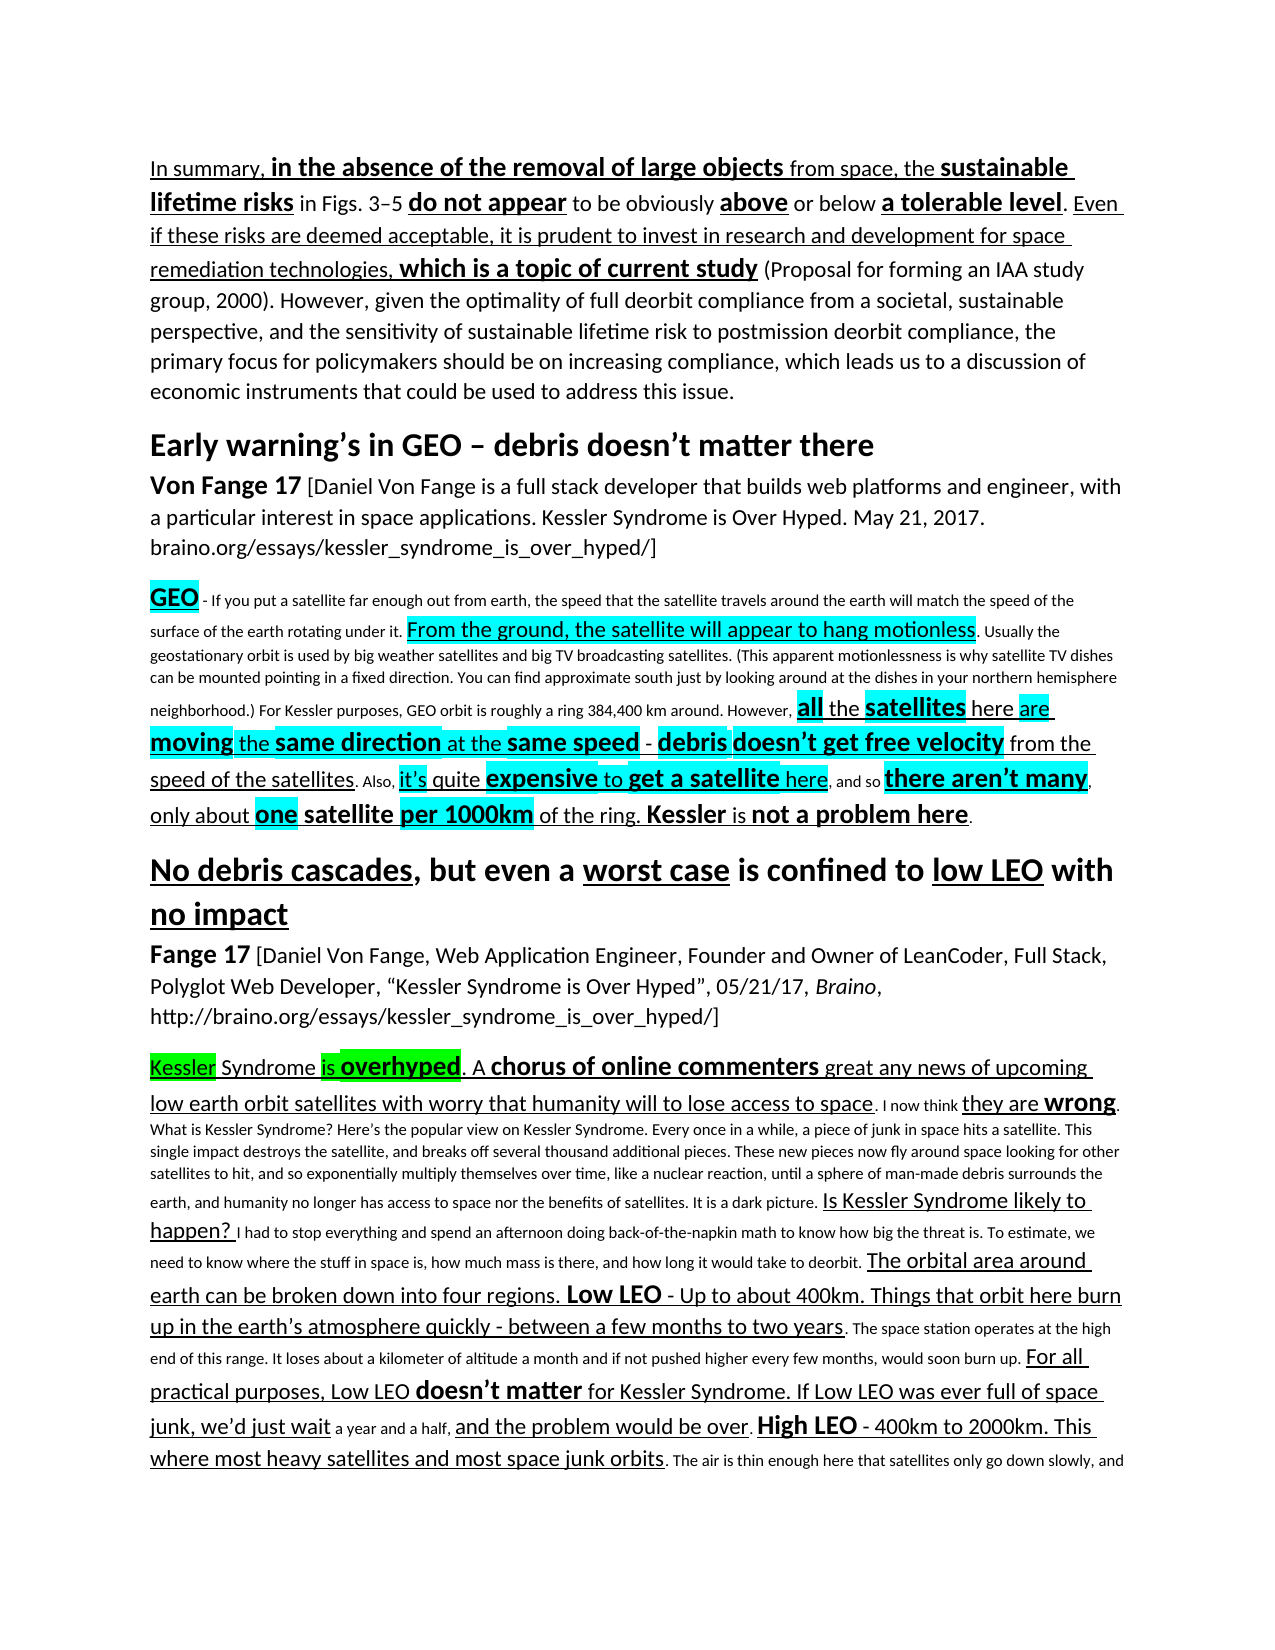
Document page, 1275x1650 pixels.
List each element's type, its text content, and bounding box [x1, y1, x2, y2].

subtitle No debris cascades, but even a worst case is confined to low LEO with no impact [150, 849, 1125, 934]
text Fange 17 [Daniel Von Fange, Web Application Engineer, Founder and Owner of LeanCoder, Full Stack, Polyglot Web Developer, “Kessler Syndrome is Over Hyped”, 05/21/17, Braino, http://braino.org/essays/kessler_syndrome_is_over_hyped/] [150, 937, 1125, 1031]
subtitle Early warning’s in GEO – debris doesn’t matter there [150, 424, 1125, 465]
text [150, 1049, 1125, 1472]
text Von Fange 17 [Daniel Von Fange is a full stack developer that builds web platforms and engineer, with a particular interest in space applications. Kessler Syndrome is Over Hyped. May 21, 2017. braino.org/essays/kessler_syndrome_is_over_hyped/] [150, 468, 1125, 562]
text GEO - If you put a satellite far enough out from earth, the speed that the satellite travels around the earth will match the speed of the surface of the earth rotating under it. From the ground, the satellite will appear to hang motionless. Usually the geostationary orbit is used by big weather satellites and big TV broadcasting satellites. (This apparent motionlessness is why satellite TV dishes can be mounted pointing in a fixed direction. You can find approximate south just by looking around at the dishes in your northern hemisphere neighborhood.) For Kessler purposes, GEO orbit is roughly a ring 384,400 km around. However, all the satellites here are moving the same direction at the same speed - debris doesn’t get free velocity from the speed of the satellites. Also, it’s quite expensive to get a satellite here, and so there aren’t many, only about one satellite per 1000km of the ring. Kessler is not a problem here. [150, 580, 1125, 830]
text In summary, in the absence of the removal of large objects from space, the sustainable lifetime risks in Figs. 3–5 do not appear to be obviously above or below a tolerable level. Even if these risks are deemed acceptable, it is prudent to invest in research and development for space remediation technologies, which is a topic of current study (Proposal for forming an IAA study group, 2000). However, given the optimality of full deorbit compliance from a societal, sustainable perspective, and the sensitivity of sustainable lifetime risk to postmission deorbit compliance, the primary focus for policymakers should be on increasing compliance, which leads us to a discussion of economic instruments that could be used to address this issue. [150, 150, 1125, 405]
